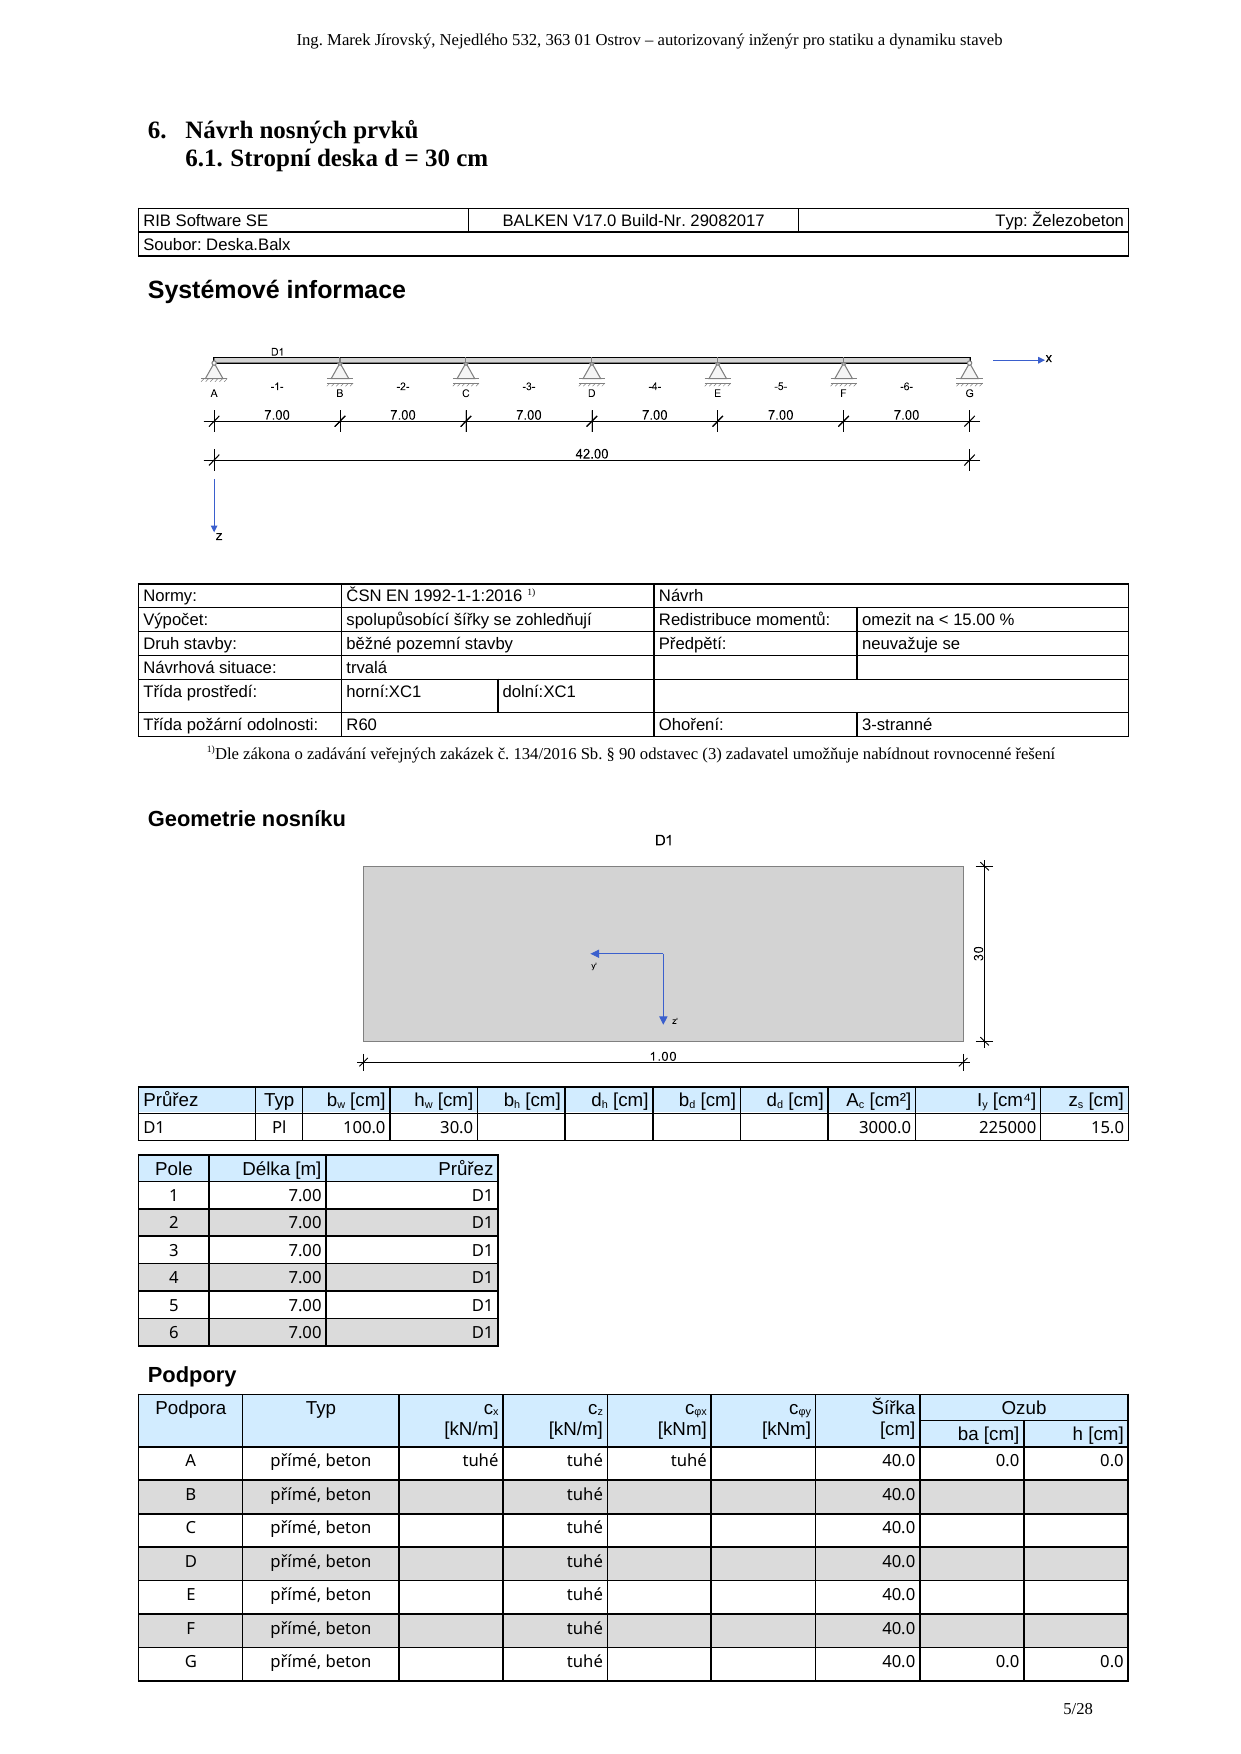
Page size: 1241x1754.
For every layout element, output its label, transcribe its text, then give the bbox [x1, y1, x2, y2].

table_cell 40.0 [816, 1648, 919, 1680]
table_cell D1 [327, 1237, 497, 1263]
table_cell spolupůsobící šířky se zohledňují [342, 608, 653, 631]
table_cell [566, 1114, 652, 1140]
table_cell G [139, 1648, 242, 1680]
table_cell [400, 1648, 502, 1680]
table_cell D [139, 1548, 242, 1580]
table_header Průřez [327, 1156, 497, 1181]
table_cell D1 [327, 1319, 497, 1345]
table_cell [478, 1114, 564, 1140]
table_cell přímé, beton [243, 1448, 398, 1479]
table_header Ozub [921, 1395, 1127, 1420]
table_cell 3000.0 [829, 1114, 915, 1140]
table_cell 7.00 [210, 1292, 325, 1317]
table_cell dolní:XC1 [499, 680, 653, 712]
table_cell ba [cm] [921, 1421, 1023, 1446]
table_cell tuhé [504, 1581, 607, 1613]
table_cell [921, 1615, 1023, 1647]
table_header RIB Software SE [139, 209, 468, 231]
subtitle Návrh nosných prvků [148, 115, 1093, 143]
table_cell tuhé [504, 1548, 607, 1580]
table_cell omezit na < 15.00 % [858, 608, 1128, 631]
table_cell [400, 1515, 502, 1546]
text 1)Dle zákona o zadávání veřejných zakázek č. 134/2016 Sb. § 90 odstavec (3) zadavatel umožňuje nabídnout rovnocenné řešení [148, 744, 1093, 763]
table_cell 7.00 [210, 1182, 325, 1208]
table_cell [608, 1615, 710, 1647]
table_cell 7.00 [210, 1210, 325, 1235]
table_cell 40.0 [816, 1481, 919, 1513]
table_cell F [139, 1615, 242, 1647]
table_header dh [cm] [566, 1088, 652, 1112]
table_header cφy [kNm] [712, 1395, 815, 1446]
table_cell [400, 1548, 502, 1580]
table_cell D1 [327, 1264, 497, 1290]
table_header zs [cm] [1041, 1088, 1128, 1112]
table_header Typ: Železobeton [799, 209, 1128, 231]
table_cell R60 [342, 713, 653, 736]
table_cell [608, 1648, 710, 1680]
table_cell [712, 1481, 815, 1513]
table_header Ac [cm²] [829, 1088, 915, 1112]
table_cell 0.0 [1025, 1448, 1127, 1479]
table_cell [608, 1581, 710, 1613]
table_cell [400, 1581, 502, 1613]
table_cell 40.0 [816, 1448, 919, 1479]
table_cell 3 [139, 1237, 208, 1263]
table_cell 40.0 [816, 1515, 919, 1546]
table_cell [712, 1615, 815, 1647]
table_header bh [cm] [478, 1088, 564, 1112]
table_cell 0.0 [921, 1448, 1023, 1479]
table_cell tuhé [504, 1515, 607, 1546]
table_cell Třída prostředí: [139, 680, 341, 712]
table_cell tuhé [504, 1648, 607, 1680]
table_cell [1025, 1515, 1127, 1546]
table_cell [1025, 1548, 1127, 1580]
table_cell [858, 656, 1128, 678]
table_header cx [kN/m] [400, 1395, 502, 1446]
table_header bw [cm] [303, 1088, 389, 1112]
table_header Typ [256, 1088, 302, 1112]
table_cell 30.0 [391, 1114, 477, 1140]
table_header ČSN EN 1992-1-1:2016 1) [342, 585, 653, 607]
table_cell [1025, 1581, 1127, 1613]
table_cell Návrhová situace: [139, 656, 341, 678]
table_header Průřez [139, 1088, 255, 1112]
table_cell [712, 1581, 815, 1613]
table_cell D1 [139, 1114, 255, 1140]
table_cell tuhé [400, 1448, 502, 1479]
table_cell D1 [327, 1182, 497, 1208]
table_cell [921, 1481, 1023, 1513]
table_cell [712, 1648, 815, 1680]
table_header dd [cm] [741, 1088, 827, 1112]
table_cell [921, 1581, 1023, 1613]
table_cell [921, 1548, 1023, 1580]
table_cell [1025, 1615, 1127, 1647]
table_cell Soubor: Deska.Balx [139, 233, 1128, 255]
table_cell 2 [139, 1210, 208, 1235]
text Geometrie nosníku [148, 806, 1093, 831]
table_cell 4 [139, 1264, 208, 1290]
table_cell přímé, beton [243, 1581, 398, 1613]
table_header Návrh [655, 585, 1128, 607]
table_cell [712, 1515, 815, 1546]
table_header cz [kN/m] [504, 1395, 607, 1446]
table_cell [608, 1515, 710, 1546]
table_cell Předpětí: [655, 632, 856, 654]
table_cell [712, 1448, 815, 1479]
table_cell tuhé [504, 1615, 607, 1647]
table_cell [712, 1548, 815, 1580]
table_header Typ [243, 1395, 398, 1446]
table_cell [655, 656, 856, 678]
table_header Délka [m] [210, 1156, 325, 1181]
table_cell neuvažuje se [858, 632, 1128, 654]
table_cell Ohoření: [655, 713, 856, 736]
table_header Pole [139, 1156, 208, 1181]
table_cell tuhé [608, 1448, 710, 1479]
table_cell Druh stavby: [139, 632, 341, 654]
table_cell 3-stranné [858, 713, 1128, 736]
table_header Podpora [139, 1395, 242, 1446]
table_cell [400, 1481, 502, 1513]
table_cell [741, 1114, 827, 1140]
table_cell 6 [139, 1319, 208, 1345]
table_cell D1 [327, 1210, 497, 1235]
table_cell [1025, 1481, 1127, 1513]
table_cell přímé, beton [243, 1648, 398, 1680]
table_cell 40.0 [816, 1615, 919, 1647]
table_cell Pl [256, 1114, 302, 1140]
table_cell [655, 680, 1128, 712]
table_cell D1 [327, 1292, 497, 1317]
table_header BALKEN V17.0 Build-Nr. 29082017 [469, 209, 798, 231]
table_cell 7.00 [210, 1237, 325, 1263]
table_cell trvalá [342, 656, 653, 678]
table_cell 225000 [916, 1114, 1040, 1140]
table_cell běžné pozemní stavby [342, 632, 653, 654]
table_cell 7.00 [210, 1264, 325, 1290]
table_cell [608, 1548, 710, 1580]
table_cell 40.0 [816, 1581, 919, 1613]
table_cell přímé, beton [243, 1548, 398, 1580]
table_cell 15.0 [1041, 1114, 1128, 1140]
table_cell přímé, beton [243, 1481, 398, 1513]
table_cell 0.0 [921, 1648, 1023, 1680]
table_header Iy [cm⁴] [916, 1088, 1040, 1112]
table_cell 0.0 [1025, 1648, 1127, 1680]
table_cell E [139, 1581, 242, 1613]
table_cell Výpočet: [139, 608, 341, 631]
table_header Šířka [cm] [816, 1395, 919, 1446]
table_cell 5 [139, 1292, 208, 1317]
text Podpory [148, 1362, 1093, 1387]
table_cell A [139, 1448, 242, 1479]
table_header Normy: [139, 585, 341, 607]
table_cell 7.00 [210, 1319, 325, 1345]
table_header bd [cm] [654, 1088, 740, 1112]
table_cell 40.0 [816, 1548, 919, 1580]
table_cell Redistribuce momentů: [655, 608, 856, 631]
table_header hw [cm] [391, 1088, 477, 1112]
table_cell 100.0 [303, 1114, 389, 1140]
subtitle Stropní deska d = 30 cm [185, 143, 1093, 172]
table_cell přímé, beton [243, 1515, 398, 1546]
table_cell tuhé [504, 1481, 607, 1513]
table_cell h [cm] [1025, 1421, 1127, 1446]
table_cell B [139, 1481, 242, 1513]
table_header cφx [kNm] [608, 1395, 710, 1446]
table_cell Třída požární odolnosti: [139, 713, 341, 736]
text Systémové informace [148, 275, 1093, 304]
table_cell tuhé [504, 1448, 607, 1479]
table_cell [921, 1515, 1023, 1546]
table_cell [400, 1615, 502, 1647]
table_cell horní:XC1 [342, 680, 497, 712]
table_cell 1 [139, 1182, 208, 1208]
table_cell [654, 1114, 740, 1140]
table_cell [608, 1481, 710, 1513]
table_cell C [139, 1515, 242, 1546]
table_cell přímé, beton [243, 1615, 398, 1647]
